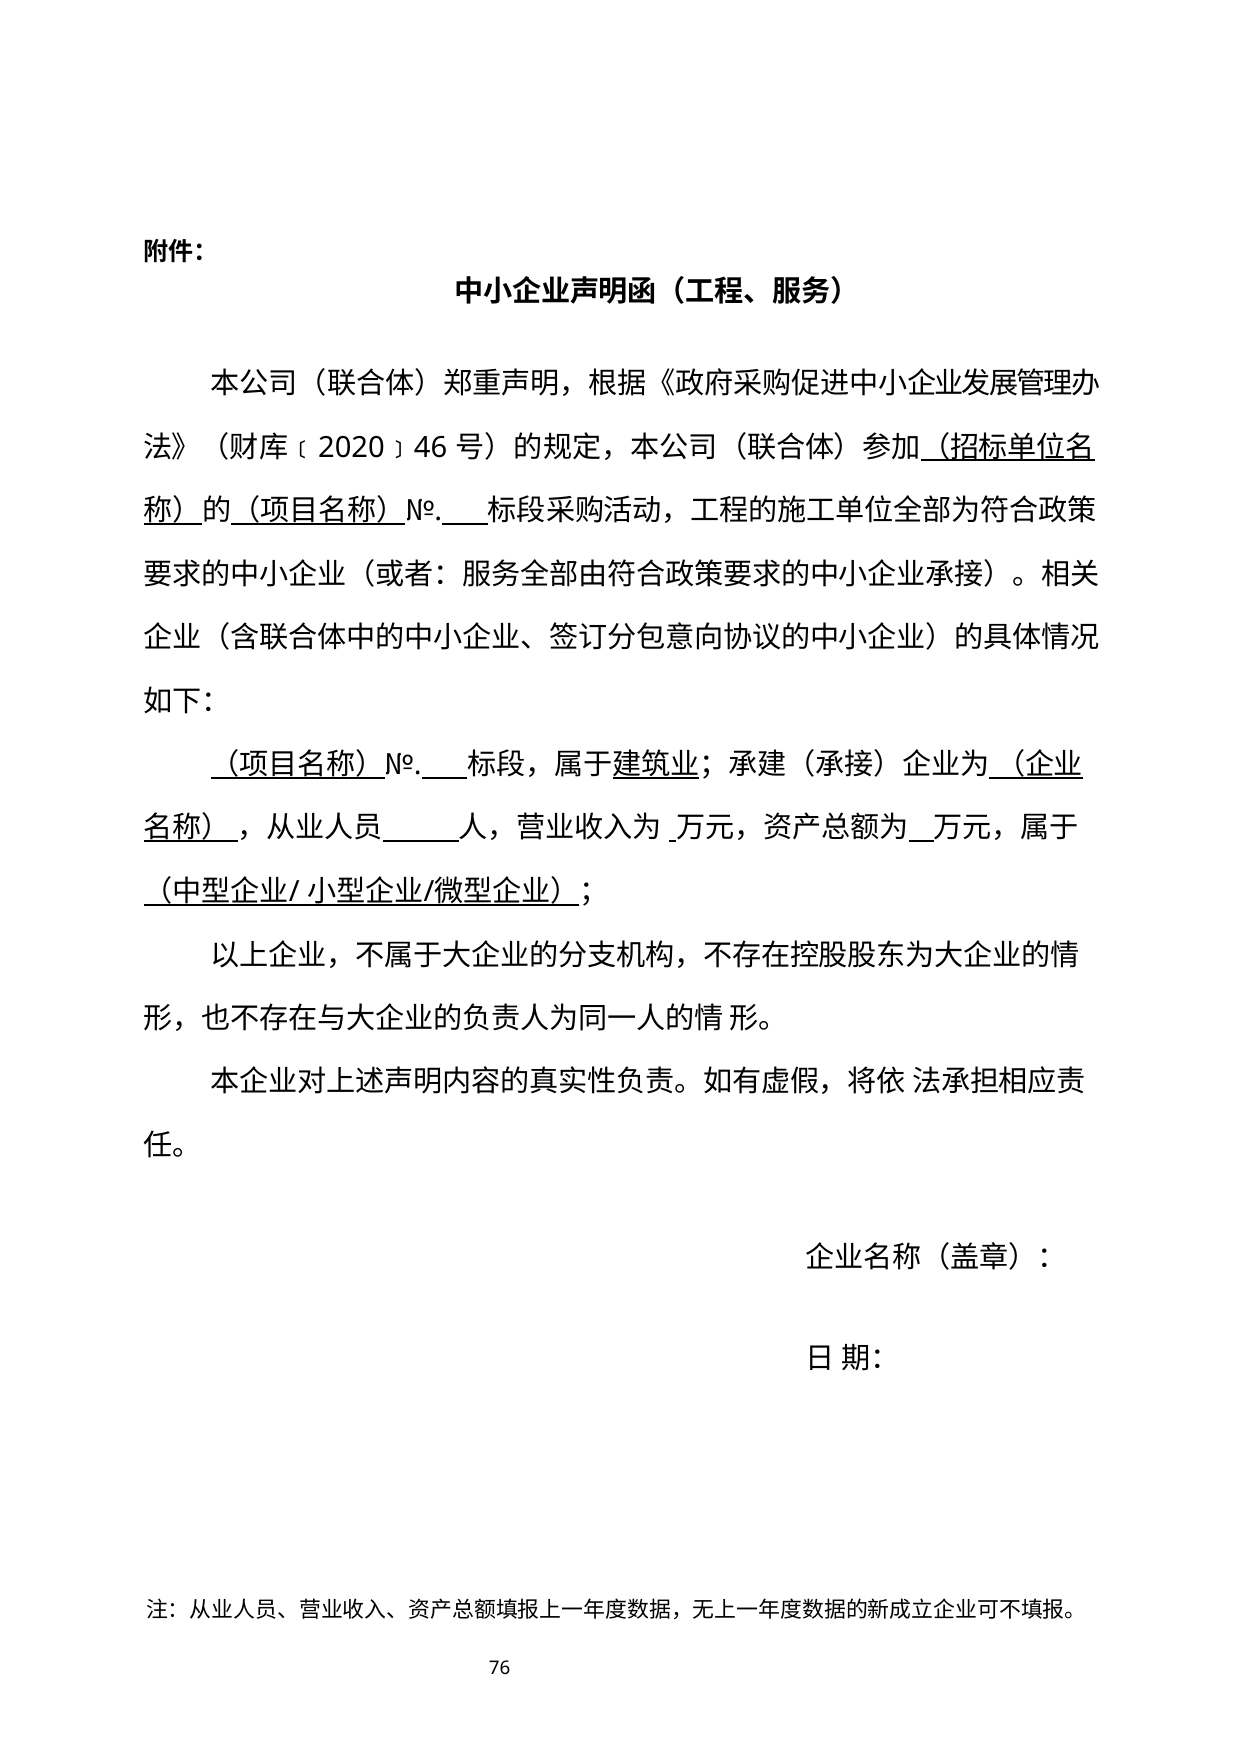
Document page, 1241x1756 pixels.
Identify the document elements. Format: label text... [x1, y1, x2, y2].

text 以上企业，不属于大企业的分支机构，不存在控股股东为大企业的情形，也不存在与大企业的负责人为同一人的情 形。 [144, 931, 1103, 1037]
text 中小企业声明函（工程、服务） [144, 268, 1103, 310]
text （项目名称）№. 标段，属于建筑业；承建（承接）企业为 （企业名称） ，从业人员 人，营业收入为 万元，资产总额为 万元，属于（中型企业/ 小型企业/微型企业）； [144, 741, 1103, 910]
text 企业名称（盖章）： [144, 1234, 1103, 1276]
text 注：从业人员、营业收入、资产总额填报上一年度数据，无上一年度数据的新成立企业可不填报。 [146, 1592, 1134, 1624]
text 本公司（联合体）郑重声明，根据《政府采购促进中小企业发展管理办法》（财库﹝2020﹞46 号）的规定，本公司（联合体）参加（招标单位名称）的（项目名称）№. 标段采购活动，工程的施工单位全部为符合政策要求的中小企业（或者：服务全部由符合政策要求的中小企业承接）。相关企业（含联合体中的中小企业、签订分包意向协议的中小企业）的具体情况如下： [144, 360, 1103, 719]
text 日 期： [144, 1334, 1103, 1377]
text 附件： [144, 228, 1134, 268]
text 本企业对上述声明内容的真实性负责。如有虚假，将依 法承担相应责任。 [144, 1058, 1103, 1164]
